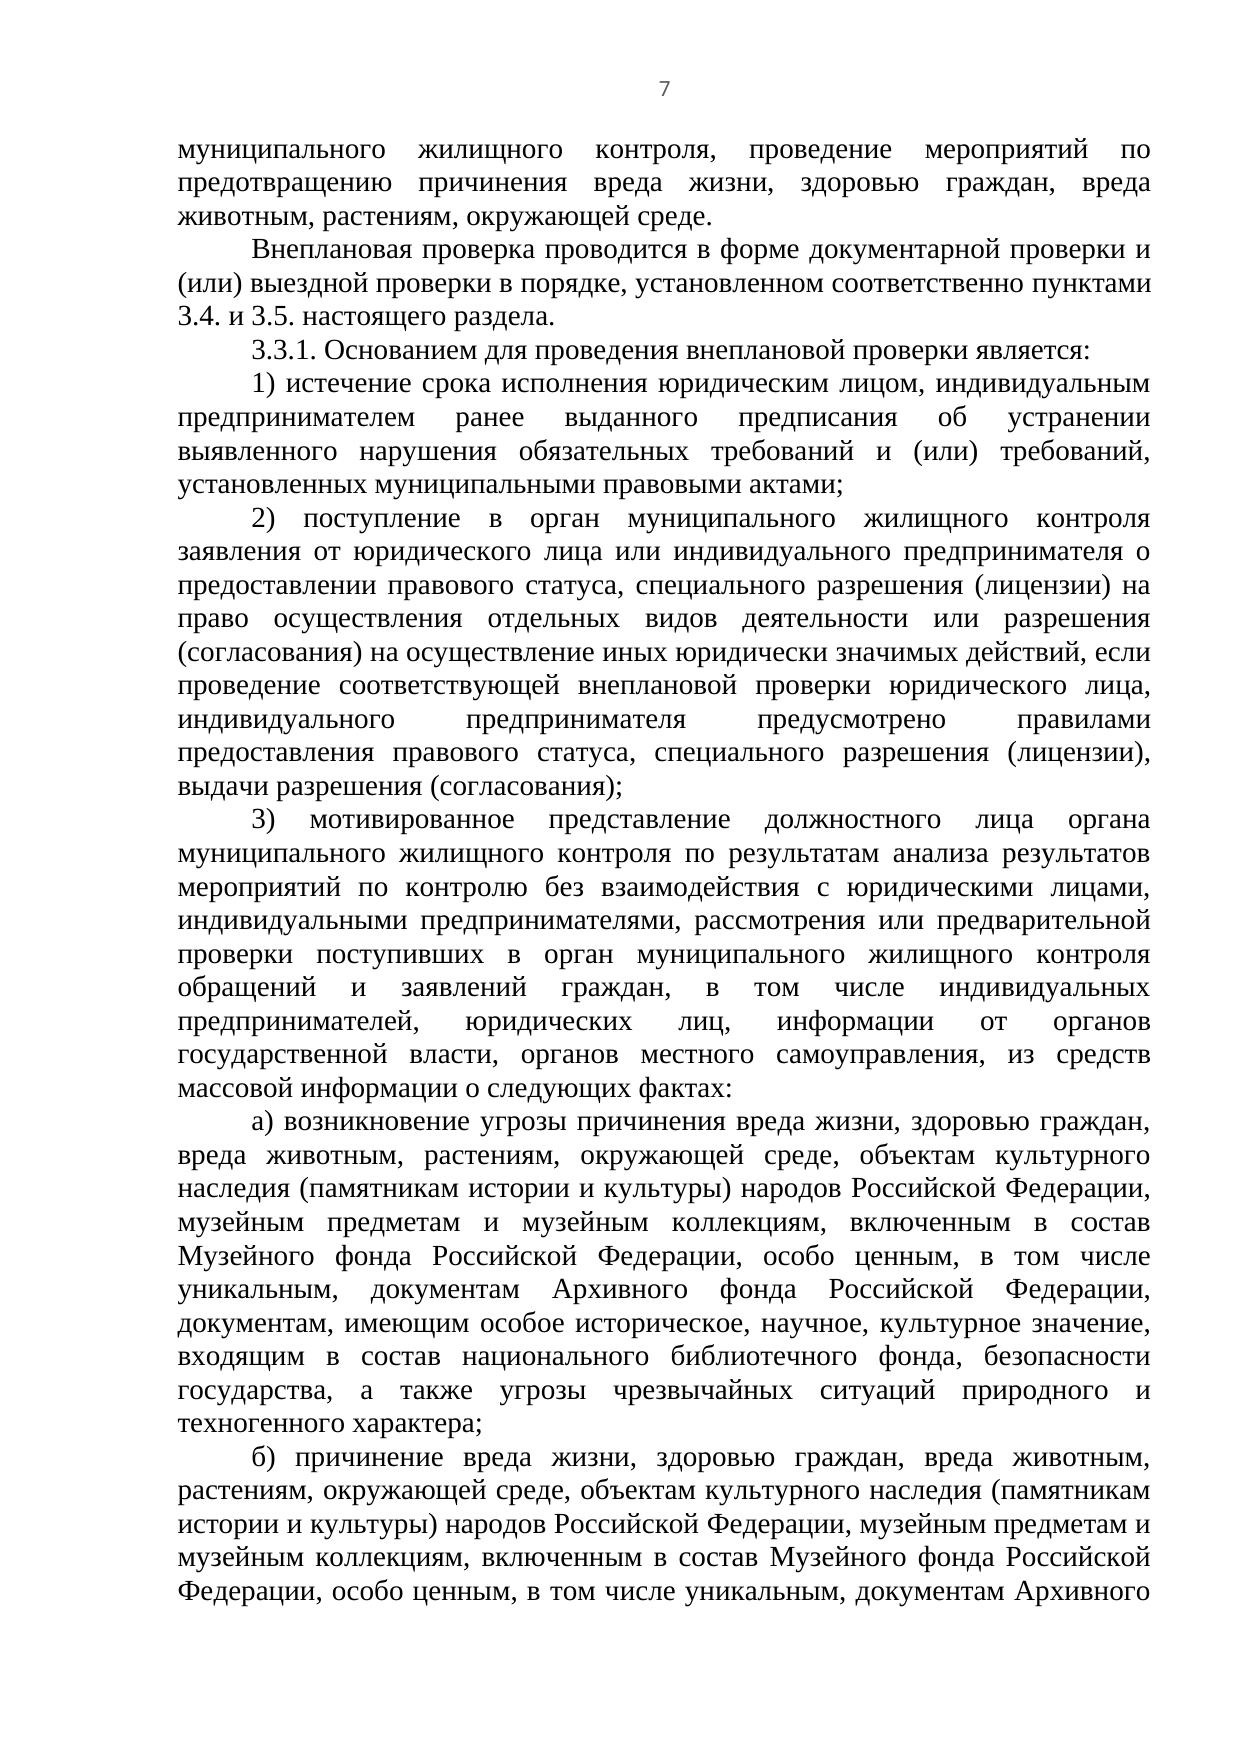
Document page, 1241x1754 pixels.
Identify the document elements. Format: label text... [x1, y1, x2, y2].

text 3) мотивированное представление должностного лица органа муниципального жилищного контроля по результатам анализа результатов мероприятий по контролю без взаимодействия с юридическими лицами, индивидуальными предпринимателями, рассмотрения или предварительной проверки поступивших в орган муниципального жилищного контроля обращений и заявлений граждан, в том числе индивидуальных предпринимателей, юридических лиц, информации от органов государственной власти, органов местного самоуправления, из средств массовой информации о следующих фактах: [177, 802, 1152, 1103]
text Внеплановая проверка проводится в форме документарной проверки и (или) выездной проверки в порядке, установленном соответственно пунктами 3.4. и 3.5. настоящего раздела. [177, 231, 1152, 332]
text 1) истечение срока исполнения юридическим лицом, индивидуальным предпринимателем ранее выданного предписания об устранении выявленного нарушения обязательных требований и (или) требований, установленных муниципальными правовыми актами; [177, 366, 1152, 500]
text 2) поступление в орган муниципального жилищного контроля заявления от юридического лица или индивидуального предпринимателя о предоставлении правового статуса, специального разрешения (лицензии) на право осуществления отдельных видов деятельности или разрешения (согласования) на осуществление иных юридически значимых действий, если проведение соответствующей внеплановой проверки юридического лица, индивидуального предпринимателя предусмотрено правилами предоставления правового статуса, специального разрешения (лицензии), выдачи разрешения (согласования); [177, 500, 1152, 802]
text 3.3.1. Основанием для проведения внеплановой проверки является: [177, 332, 1152, 366]
text а) возникновение угрозы причинения вреда жизни, здоровью граждан, вреда животным, растениям, окружающей среде, объектам культурного наследия (памятникам истории и культуры) народов Российской Федерации, музейным предметам и музейным коллекциям, включенным в состав Музейного фонда Российской Федерации, особо ценным, в том числе уникальным, документам Архивного фонда Российской Федерации, документам, имеющим особое историческое, научное, культурное значение, входящим в состав национального библиотечного фонда, безопасности государства, а также угрозы чрезвычайных ситуаций природного и техногенного характера; [177, 1103, 1152, 1439]
